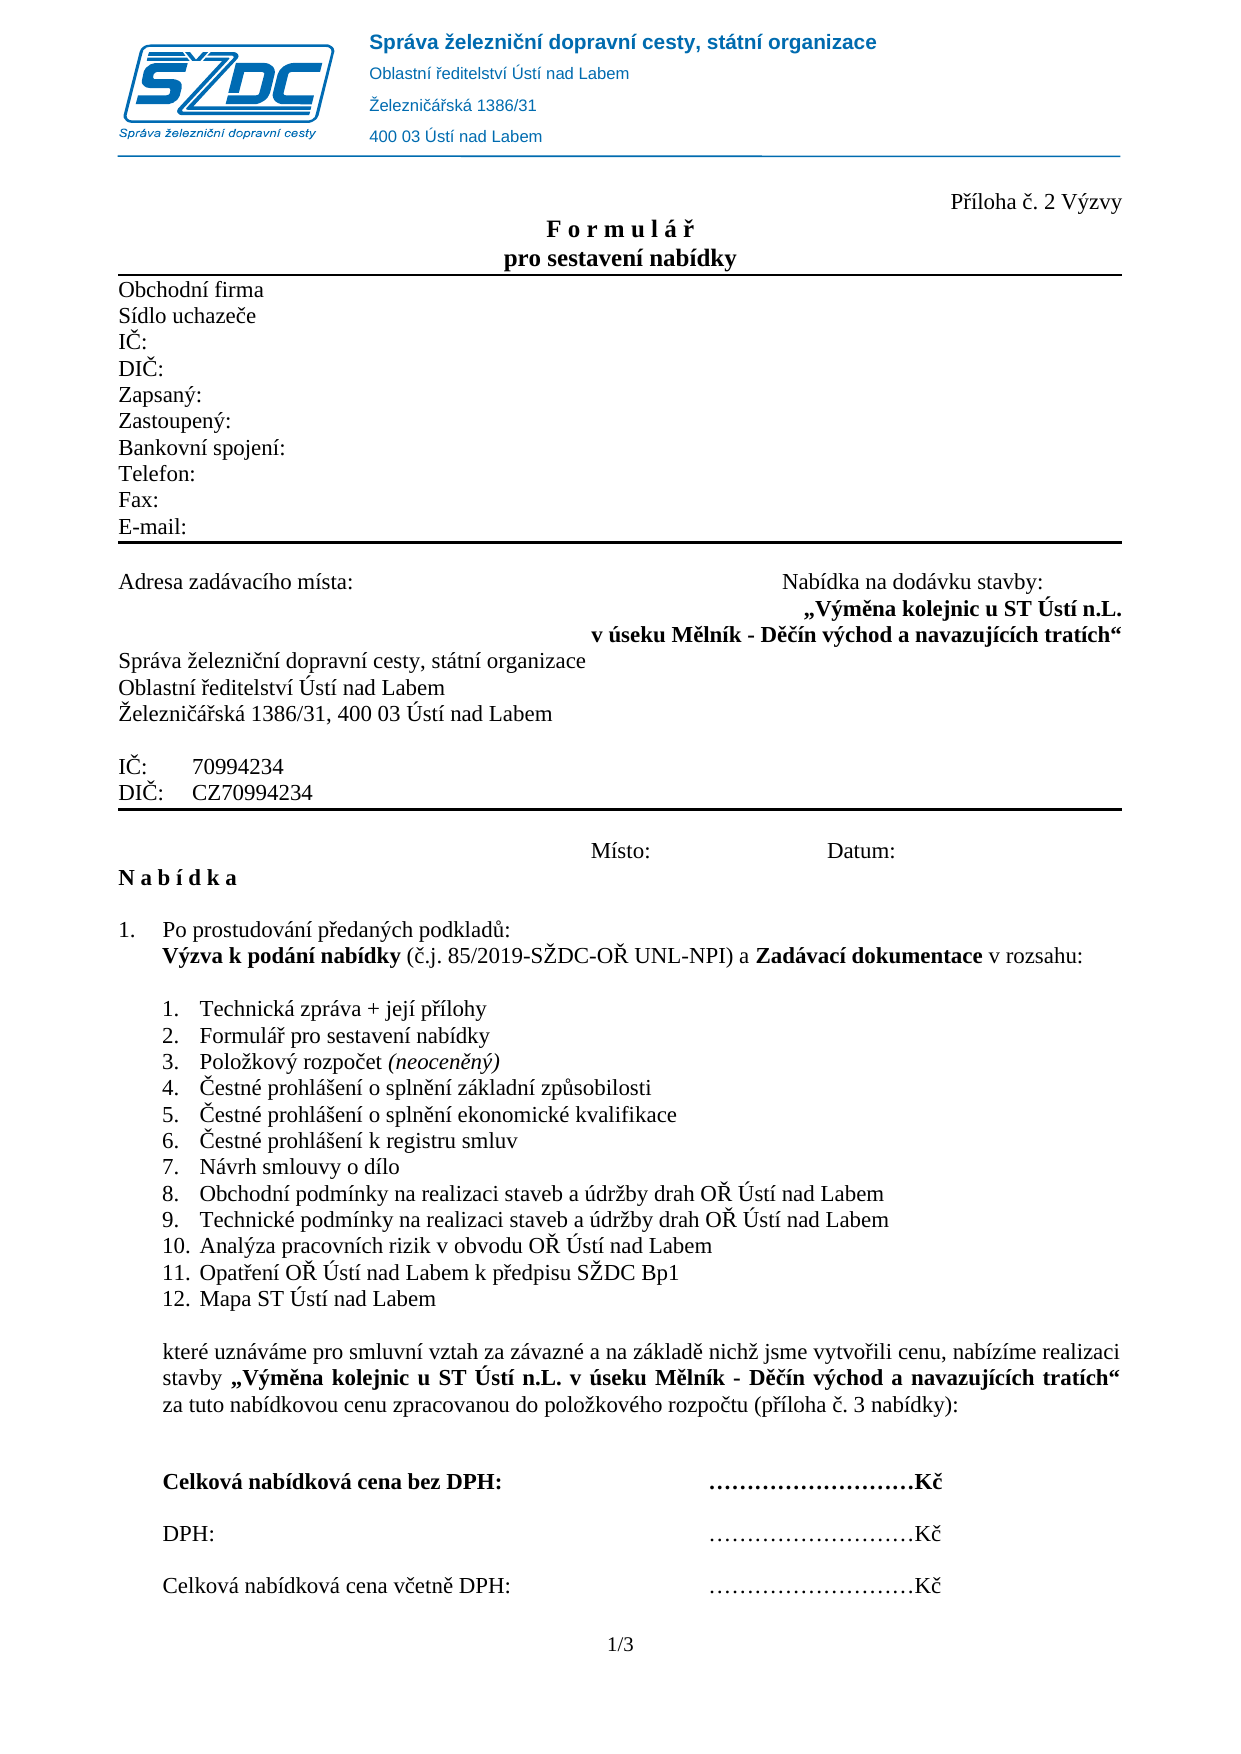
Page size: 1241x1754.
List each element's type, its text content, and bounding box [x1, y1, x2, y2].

list Obchodní podmínky na realizaci staveb a údržby drah OŘ Ústí nad Labem [162, 1180, 1122, 1206]
text Místo: Datum: [591, 837, 1122, 863]
list Technické podmínky na realizaci staveb a údržby drah OŘ Ústí nad Labem [162, 1206, 1122, 1232]
text Příloha č. 2 Výzvy [118, 188, 1122, 214]
text Sídlo uchazeče [118, 302, 1122, 328]
text DIČ: [118, 355, 1122, 381]
text DIČ: CZ70994234 [118, 779, 1122, 808]
text Bankovní spojení: [118, 434, 1122, 460]
text N a b í d k a [118, 863, 1122, 890]
list Čestné prohlášení o splnění základní způsobilosti [162, 1074, 1122, 1101]
list DPH: ………………………Kč [162, 1520, 1122, 1572]
list Formulář pro sestavení nabídky [162, 1022, 1122, 1048]
list Čestné prohlášení k registru smluv [162, 1127, 1122, 1153]
list Čestné prohlášení o splnění ekonomické kvalifikace [162, 1101, 1122, 1127]
list Technická zpráva + její přílohy [162, 995, 1122, 1022]
list Celková nabídková cena včetně DPH: ………………………Kč [162, 1572, 1122, 1599]
list Návrh smlouvy o dílo [162, 1153, 1122, 1180]
text IČ: [118, 328, 1122, 355]
text Telefon: [118, 460, 1122, 486]
text v úseku Mělník - Děčín východ a navazujících tratích“ [532, 621, 1122, 647]
text Oblastní ředitelství Ústí nad Labem [118, 674, 1122, 700]
list Po prostudování předaných podkladů: [118, 916, 1122, 943]
text Železničářská 1386/31, 400 03 Ústí nad Labem [118, 700, 1122, 727]
list Položkový rozpočet (neoceněný) [162, 1048, 1122, 1074]
text Správa železniční dopravní cesty, státní organizace [118, 647, 1122, 674]
text pro sestavení nabídky [118, 243, 1122, 274]
text Zastoupený: [118, 407, 1122, 434]
text IČ: 70994234 [118, 753, 1122, 779]
text Zapsaný: [118, 381, 1122, 407]
text F o r m u l á ř [118, 214, 1122, 243]
text které uznáváme pro smluvní vztah za závazné a na základě nichž jsme vytvořili cenu, nabízíme realizaci stavby „Výměna kolejnic u ST Ústí n.L. v úseku Mělník - Děčín východ a navazujících tratích“ za tuto nabídkovou cenu zpracovanou do položkového rozpočtu (příloha č. 3 nabídky): [162, 1338, 1122, 1417]
text E-mail: [118, 513, 1122, 541]
text Obchodní firma [118, 276, 1122, 302]
list Celková nabídková cena bez DPH: ………………………Kč [162, 1468, 1122, 1495]
text „Výměna kolejnic u ST Ústí n.L. [532, 595, 1122, 621]
text Fax: [118, 486, 1122, 513]
list Mapa ST Ústí nad Labem [162, 1285, 1122, 1312]
list Opatření OŘ Ústí nad Labem k předpisu SŽDC Bp1 [162, 1259, 1122, 1285]
list Analýza pracovních rizik v obvodu OŘ Ústí nad Labem [162, 1232, 1122, 1259]
text Výzva k podání nabídky (č.j. 85/2019-SŽDC-OŘ UNL-NPI) a Zadávací dokumentace v rozsahu: [162, 943, 1122, 969]
text Adresa zadávacího místa: Nabídka na dodávku stavby: [118, 568, 1122, 595]
